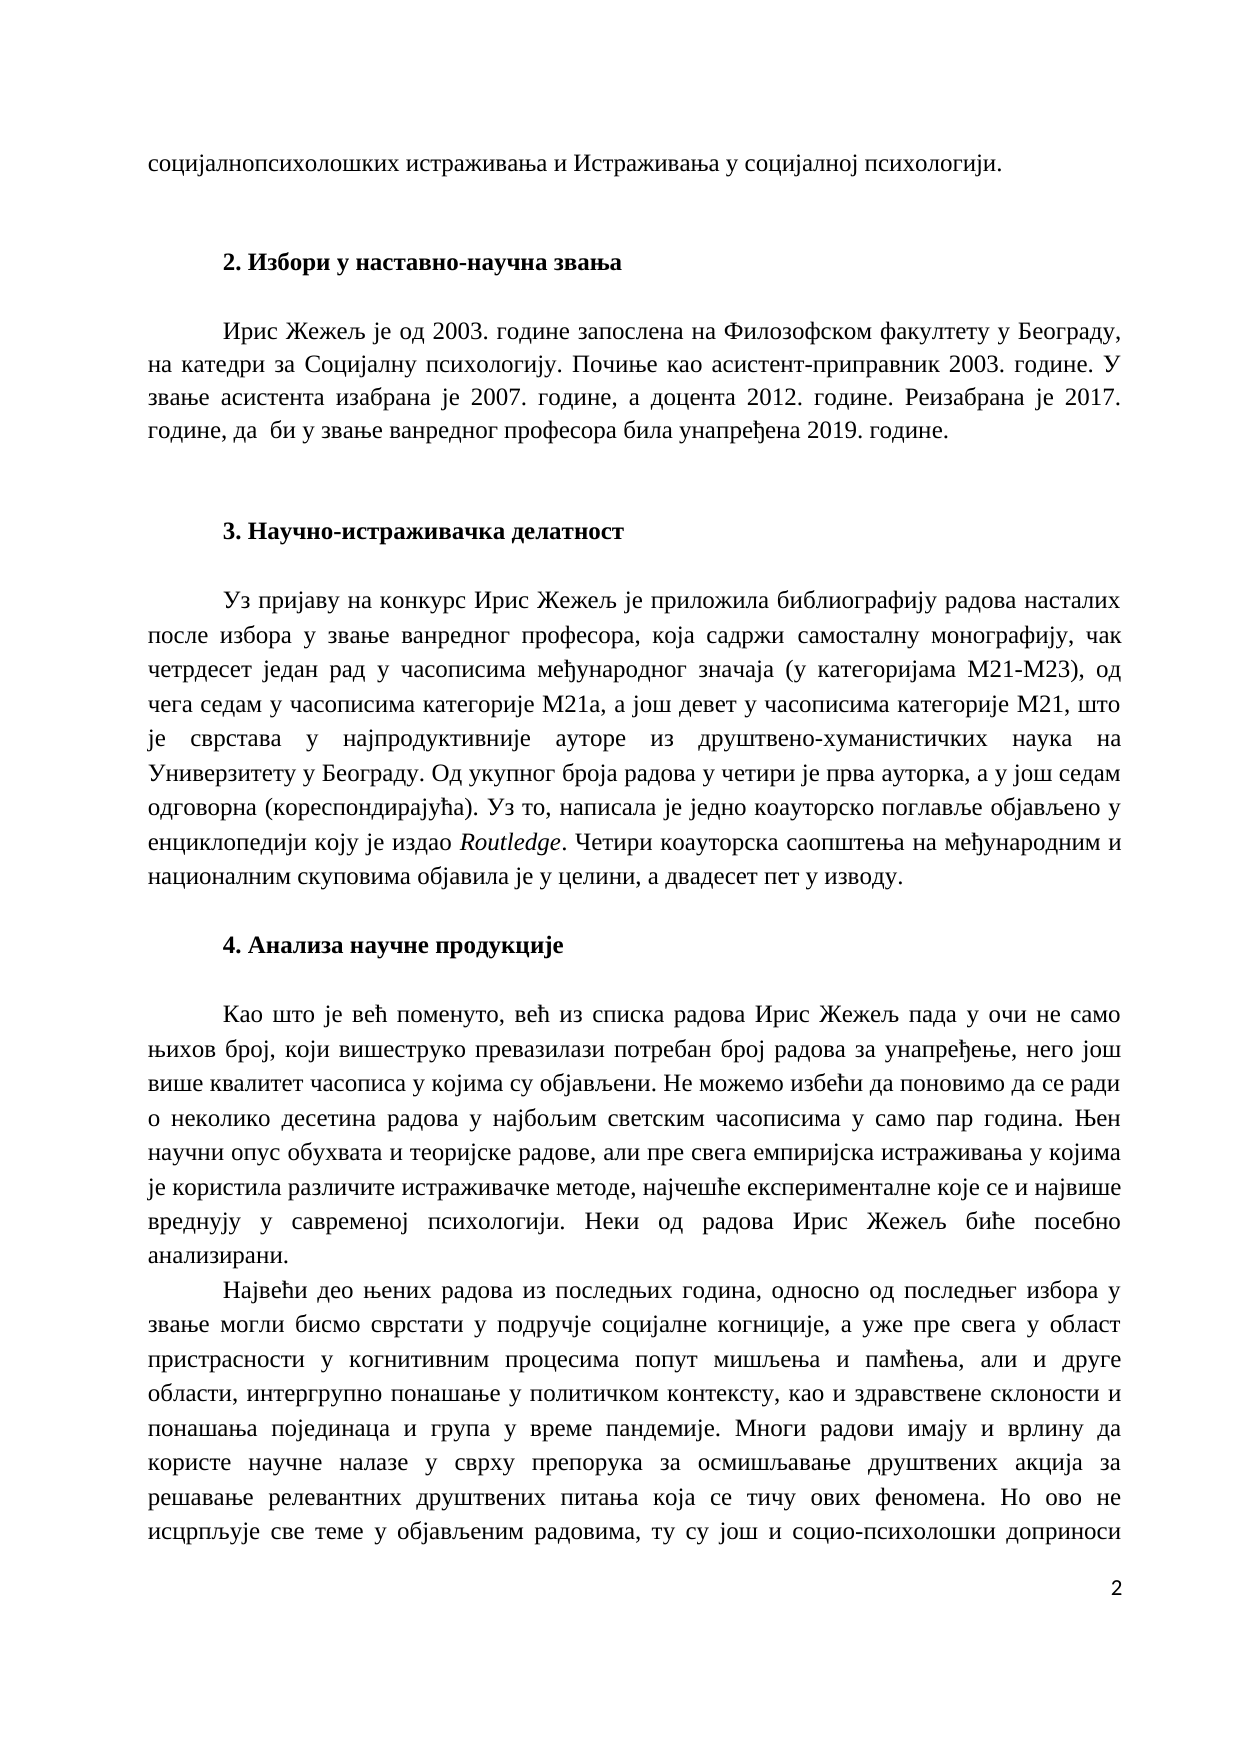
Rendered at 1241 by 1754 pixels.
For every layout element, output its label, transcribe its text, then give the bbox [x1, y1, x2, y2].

text Као што је већ поменуто, већ из списка радова Ирис Жежељ пада у очи не само њихов број, који вишеструко превазилази потребан број радова за унапређење, него још више квалитет часописа у којима су објављени. Не можемо избећи да поновимо да се ради о неколико десетина радова у најбољим светским часописима у само пар година. Њен научни опус обухвата и теоријске радове, али пре свега емпиријска истраживања у којима је користила различите истраживачке методе, најчешће експерименталне које се и највише вреднују у савременој психологији. Неки од радова Ирис Жежељ биће посебно анализирани. [148, 999, 1122, 1269]
text 4. Анализа научне продукције [148, 930, 1122, 959]
text 2. Избори у наставно-научна звања [148, 247, 1122, 276]
text 3. Научно-истраживачка делатност [148, 516, 1122, 545]
text Ирис Жежељ је од 2003. године запослена на Филозофском факултету у Београду, на катедри за Социјалну психологију. Почиње као асистент-приправник 2003. године. У звање асистента изабрана је 2007. године, а доцента 2012. године. Реизабрана је 2017. године, да би у звање ванредног професора била унапређена 2019. године. [148, 316, 1122, 444]
text социјалнопсихолошких истраживања и Истраживања у социјалној психологији. [148, 148, 1122, 176]
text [148, 1275, 1122, 1545]
text Уз пријаву на конкурс Ирис Жежељ је приложила библиографију радова насталих после избора у звање ванредног професора, која садржи самосталну монографију, чак четрдесет један рад у часописима међународног значаја (у категоријама М21-М23), од чега седам у часописима категорије М21а, а још девет у часописима категорије М21, што је сврстава у најпродуктивније ауторе из друштвено-хуманистичких наука на Универзитету у Београду. Од укупног броја радова у четири је прва ауторка, а у још седам одговорна (кореспондирајућа). Уз то, написала је једно коауторско поглавље објављено у енциклопедији коју је издао Routledge. Четири коауторска саопштења на међународним и националним скуповима објавила је у целини, а двадесет пет у изводу. [148, 585, 1122, 890]
